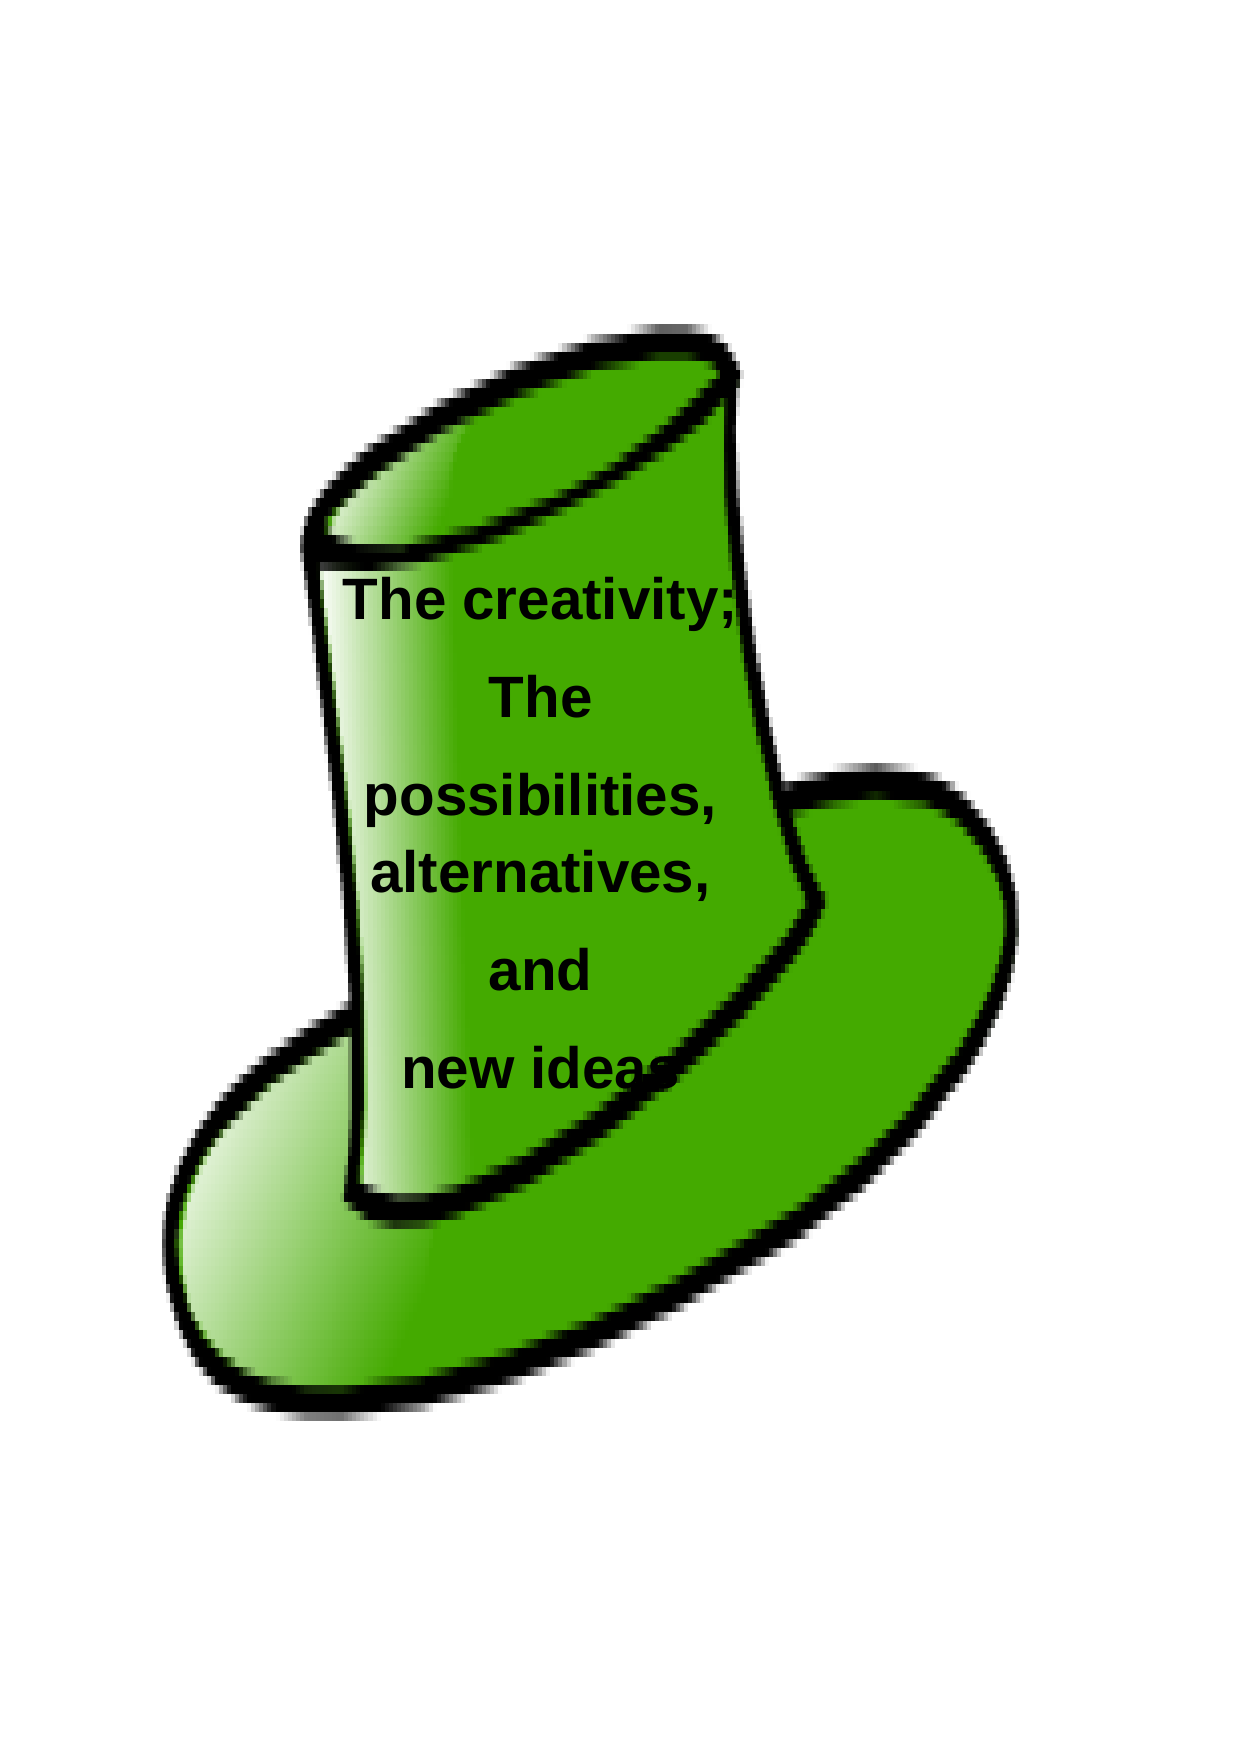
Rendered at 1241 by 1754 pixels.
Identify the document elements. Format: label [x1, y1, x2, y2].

picture [82, 56, 1128, 1661]
